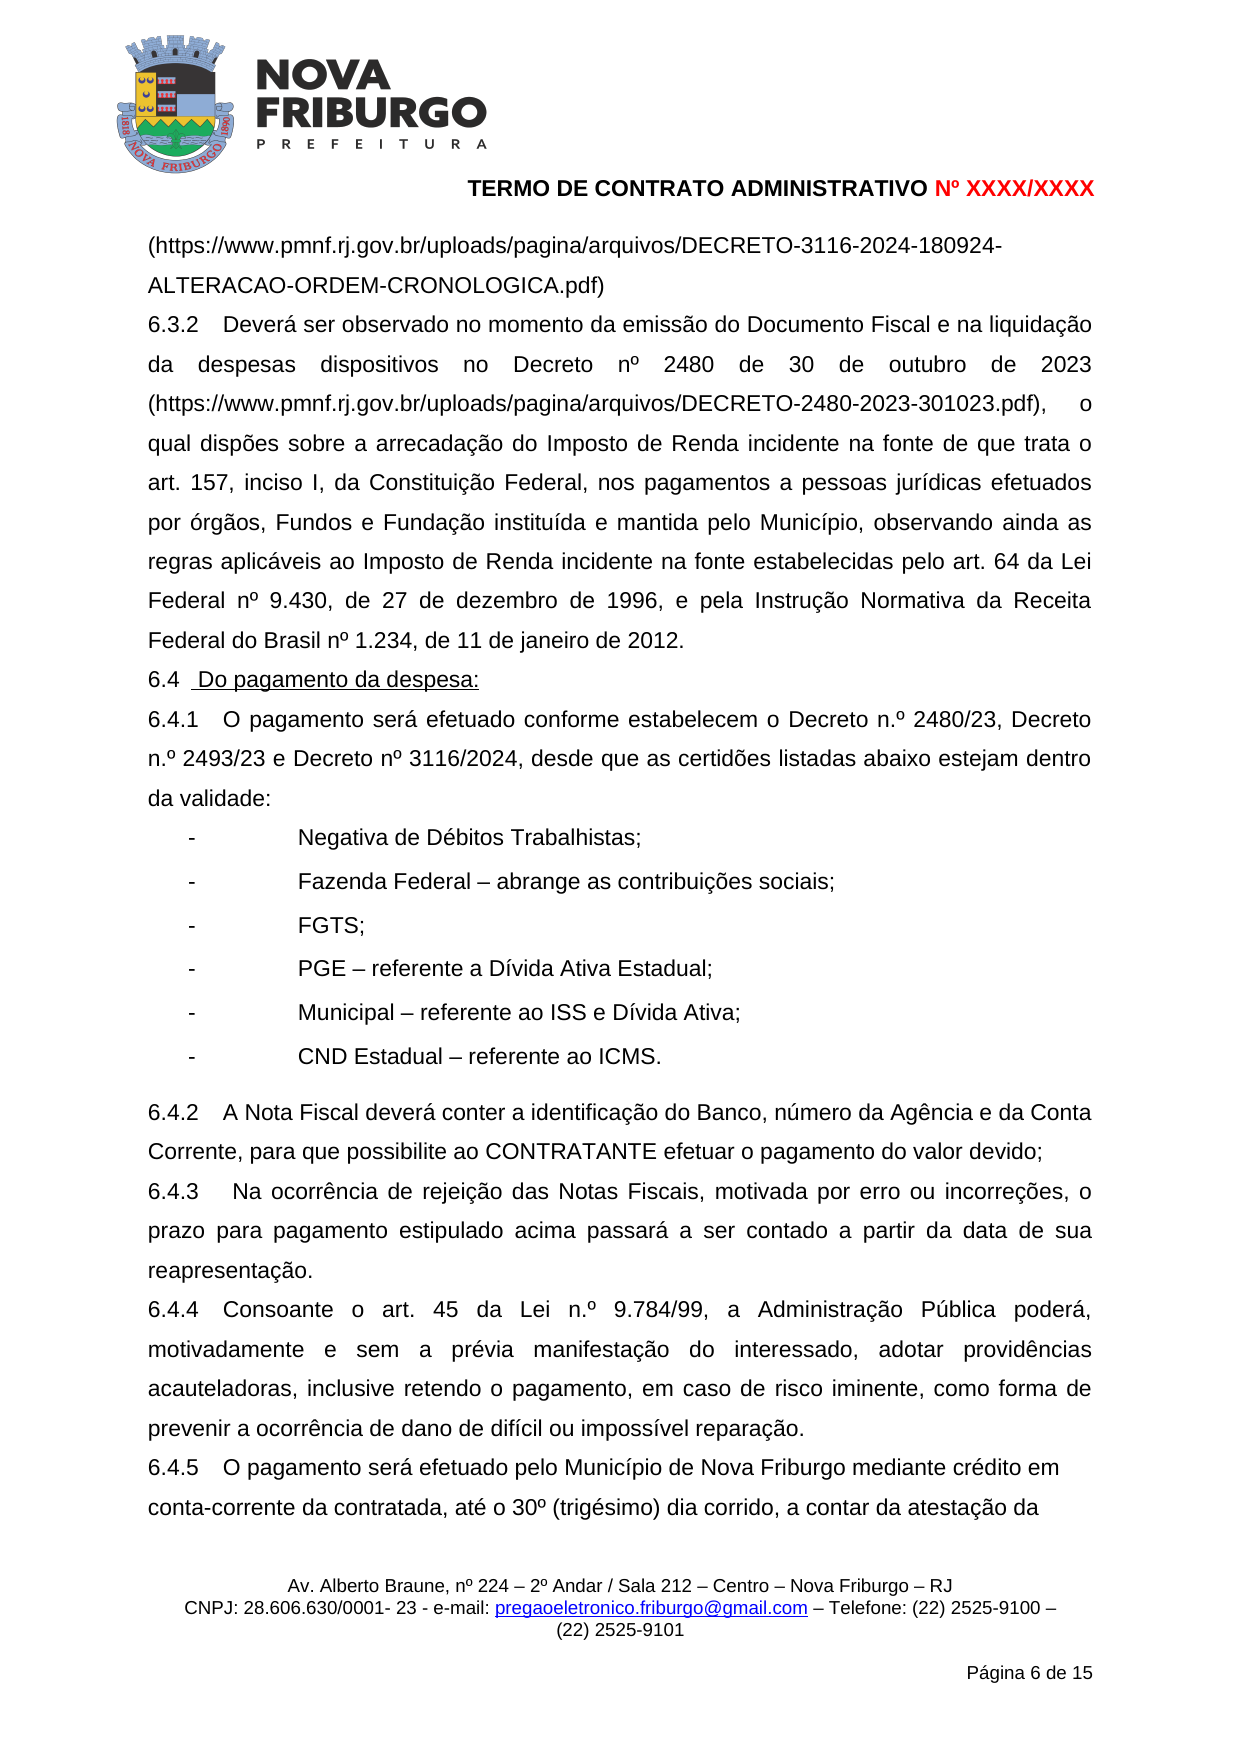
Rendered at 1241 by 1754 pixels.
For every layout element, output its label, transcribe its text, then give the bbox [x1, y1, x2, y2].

list FGTS; [171, 912, 1092, 938]
list PGE – referente a Dívida Ativa Estadual; [171, 955, 1092, 982]
list Deverá ser observado no momento da emissão do Documento Fiscal e na liquidação da despesas dispositivos no Decreto nº 2480 de 30 de outubro de 2023 (https://www.pmnf.rj.gov.br/uploads/pagina/arquivos/DECRETO-2480-2023-301023.pdf), o qual dispões sobre a arrecadação do Imposto de Renda incidente na fonte de que trata o art. 157, inciso I, da Constituição Federal, nos pagamentos a pessoas jurídicas efetuados por órgãos, Fundos e Fundação instituída e mantida pelo Município, observando ainda as regras aplicáveis ao Imposto de Renda incidente na fonte estabelecidas pelo art. 64 da Lei Federal nº 9.430, de 27 de dezembro de 1996, e pela Instrução Normativa da Receita Federal do Brasil nº 1.234, de 11 de janeiro de 2012. [148, 311, 1092, 653]
list O pagamento será efetuado conforme estabelecem o Decreto n.º 2480/23, Decreto n.º 2493/23 e Decreto nº 3116/2024, desde que as certidões listadas abaixo estejam dentro da validade: [148, 706, 1092, 811]
list Do pagamento da despesa: [148, 666, 1092, 693]
list Consoante o art. 45 da Lei n.º 9.784/99, a Administração Pública poderá, motivadamente e sem a prévia manifestação do interessado, adotar providências acauteladoras, inclusive retendo o pagamento, em caso de risco iminente, como forma de prevenir a ocorrência de dano de difícil ou impossível reparação. [148, 1296, 1092, 1441]
list Municipal – referente ao ISS e Dívida Ativa; [171, 999, 1092, 1025]
picture [103, 29, 500, 175]
list A Nota Fiscal deverá conter a identificação do Banco, número da Agência e da Conta Corrente, para que possibilite ao CONTRATANTE efetuar o pagamento do valor devido; [148, 1099, 1092, 1164]
list Fazenda Federal – abrange as contribuições sociais; [171, 868, 1092, 894]
list CND Estadual – referente ao ICMS. [171, 1043, 1092, 1069]
list Na ocorrência de rejeição das Notas Fiscais, motivada por erro ou incorreções, o prazo para pagamento estipulado acima passará a ser contado a partir da data de sua reapresentação. [148, 1178, 1092, 1283]
list Negativa de Débitos Trabalhistas; [171, 824, 1092, 851]
